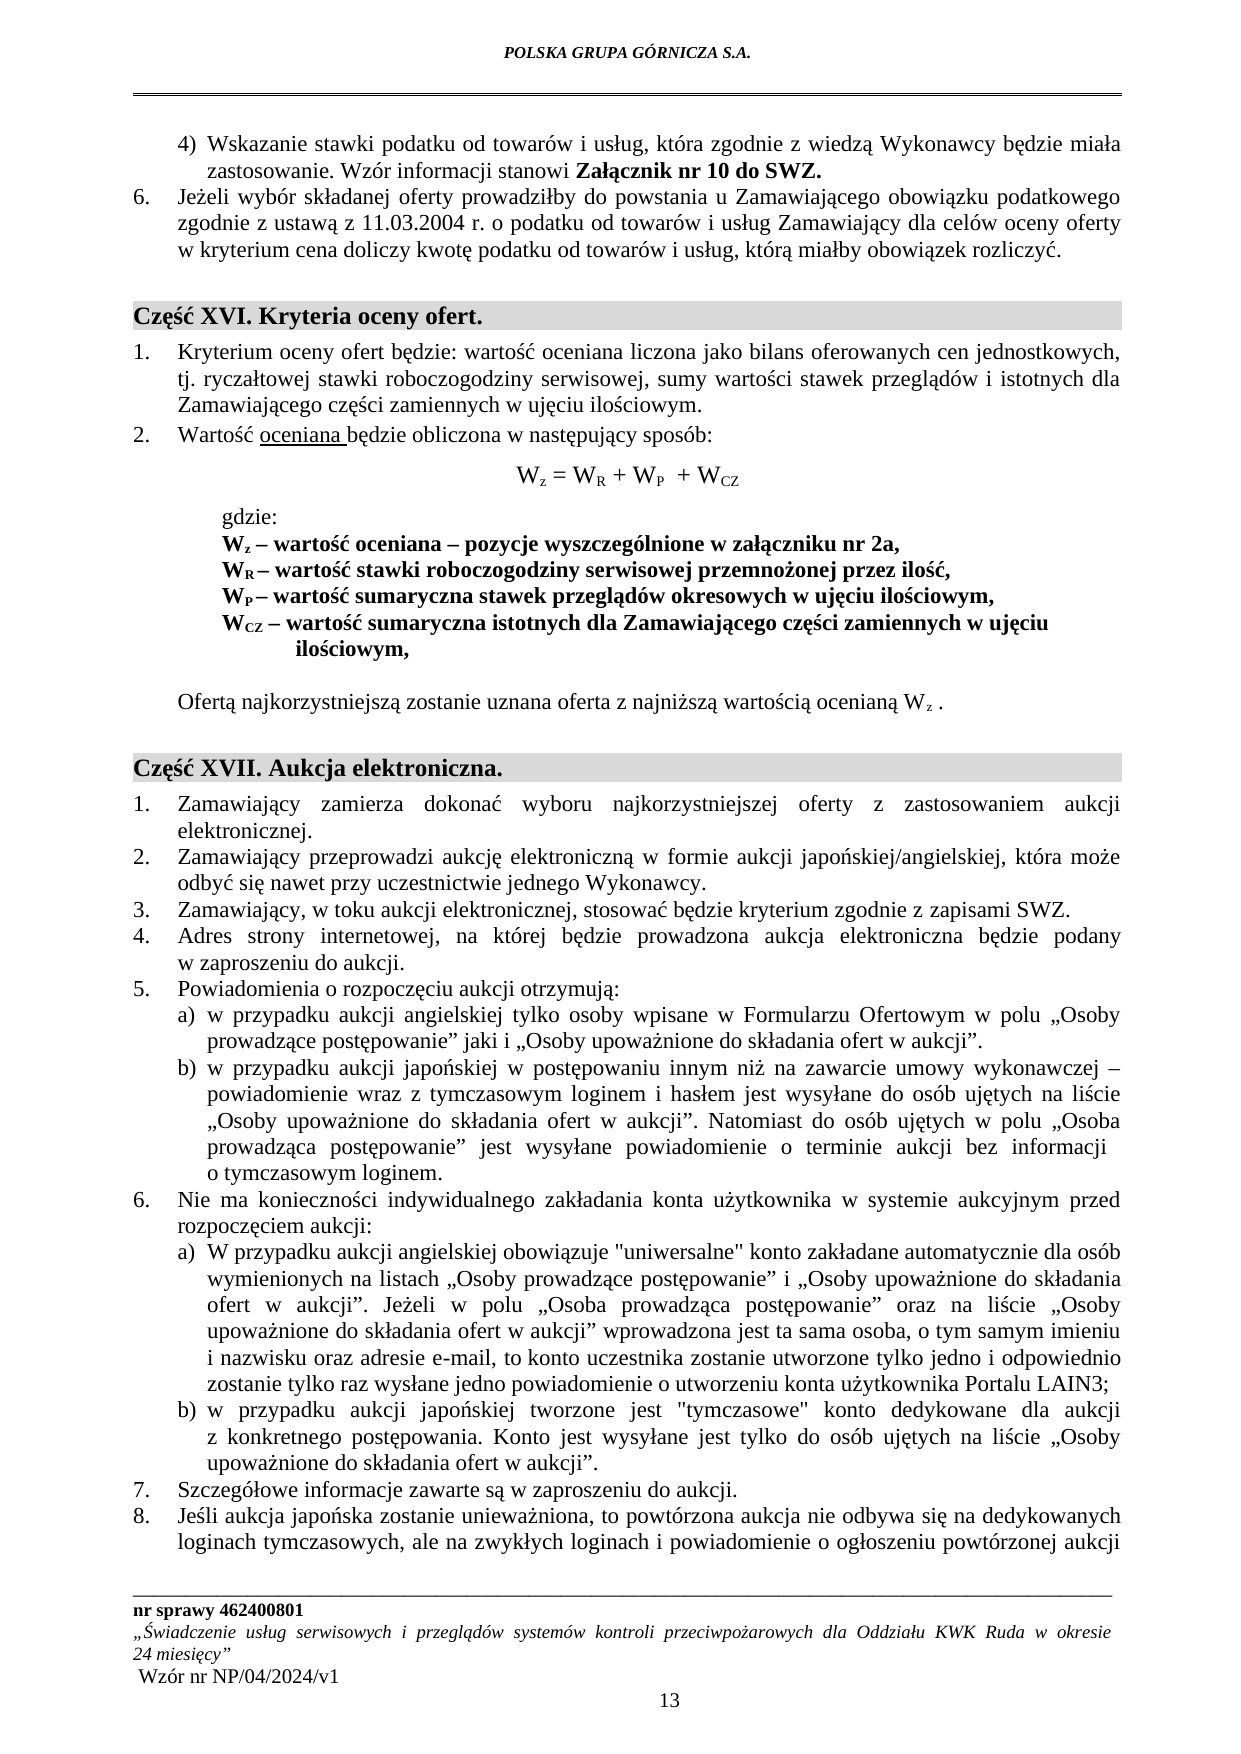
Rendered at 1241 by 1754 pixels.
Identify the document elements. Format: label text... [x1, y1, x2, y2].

text WCZ – wartość sumaryczna istotnych dla Zamawiającego części zamiennych w ujęciu ilościowym, [222, 609, 1122, 662]
subtitle Część XVII. Aukcja elektroniczna. [133, 753, 1122, 782]
list Zamawiający przeprowadzi aukcję elektroniczną w formie aukcji japońskiej/angielskiej, która może odbyć się nawet przy uczestnictwie jednego Wykonawcy. [133, 843, 1122, 896]
list Wskazanie stawki podatku od towarów i usług, która zgodnie z wiedzą Wykonawcy będzie miała zastosowanie. Wzór informacji stanowi Załącznik nr 10 do SWZ. [177, 130, 1122, 183]
list W przypadku aukcji angielskiej obowiązuje "uniwersalne" konto zakładane automatycznie dla osób wymienionych na listach „Osoby prowadzące postępowanie” i „Osoby upoważnione do składania ofert w aukcji”. Jeżeli w polu „Osoba prowadząca postępowanie” oraz na liście „Osoby upoważnione do składania ofert w aukcji” wprowadzona jest ta sama osoba, o tym samym imieniu i nazwisku oraz adresie e-mail, to konto uczestnika zostanie utworzone tylko jedno i odpowiednio zostanie tylko raz wysłane jedno powiadomienie o utworzeniu konta użytkownika Portalu LAIN3; [177, 1238, 1122, 1397]
list Wartość oceniana będzie obliczona w następujący sposób: [133, 421, 1122, 448]
list Zamawiający zamierza dokonać wyboru najkorzystniejszej oferty z zastosowaniem aukcji elektronicznej. [133, 790, 1122, 843]
text Wz = WR + WP + WCZ [133, 460, 1122, 489]
text Ofertą najkorzystniejszą zostanie uznana oferta z najniższą wartością ocenianą Wz . [177, 688, 1122, 714]
text WR – wartość stawki roboczogodziny serwisowej przemnożonej przez ilość, [177, 556, 1122, 582]
list w przypadku aukcji japońskiej w postępowaniu innym niż na zawarcie umowy wykonawczej – powiadomienie wraz z tymczasowym loginem i hasłem jest wysyłane do osób ujętych na liście „Osoby upoważnione do składania ofert w aukcji”. Natomiast do osób ujętych w polu „Osoba prowadząca postępowanie” jest wysyłane powiadomienie o terminie aukcji bez informacji o tymczasowym loginem. [177, 1054, 1122, 1186]
text WP – wartość sumaryczna stawek przeglądów okresowych w ujęciu ilościowym, [177, 582, 1122, 609]
list w przypadku aukcji angielskiej tylko osoby wpisane w Formularzu Ofertowym w polu „Osoby prowadzące postępowanie” jaki i „Osoby upoważnione do składania ofert w aukcji”. [177, 1001, 1122, 1054]
list Adres strony internetowej, na której będzie prowadzona aukcja elektroniczna będzie podany w zaproszeniu do aukcji. [133, 922, 1122, 975]
list Jeżeli wybór składanej oferty prowadziłby do powstania u Zamawiającego obowiązku podatkowego zgodnie z ustawą z 11.03.2004 r. o podatku od towarów i usług Zamawiający dla celów oceny oferty w kryterium cena doliczy kwotę podatku od towarów i usług, którą miałby obowiązek rozliczyć. [133, 183, 1122, 262]
text gdzie: [177, 503, 1122, 530]
list Kryterium oceny ofert będzie: wartość oceniana liczona jako bilans oferowanych cen jednostkowych, tj. ryczałtowej stawki roboczogodziny serwisowej, sumy wartości stawek przeglądów i istotnych dla Zamawiającego części zamiennych w ujęciu ilościowym. [133, 338, 1122, 417]
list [133, 1502, 1122, 1555]
text Wz – wartość oceniana – pozycje wyszczególnione w załączniku nr 2a, [177, 530, 1122, 556]
list w przypadku aukcji japońskiej tworzone jest "tymczasowe" konto dedykowane dla aukcji z konkretnego postępowania. Konto jest wysyłane jest tylko do osób ujętych na liście „Osoby upoważnione do składania ofert w aukcji”. [177, 1397, 1122, 1476]
list Zamawiający, w toku aukcji elektronicznej, stosować będzie kryterium zgodnie z zapisami SWZ. [133, 896, 1122, 922]
list Powiadomienia o rozpoczęciu aukcji otrzymują: [133, 975, 1122, 1001]
list Szczegółowe informacje zawarte są w zaproszeniu do aukcji. [133, 1476, 1122, 1502]
subtitle Część XVI. Kryteria oceny ofert. [133, 301, 1122, 330]
list Nie ma konieczności indywidualnego zakładania konta użytkownika w systemie aukcyjnym przed rozpoczęciem aukcji: [133, 1186, 1122, 1238]
